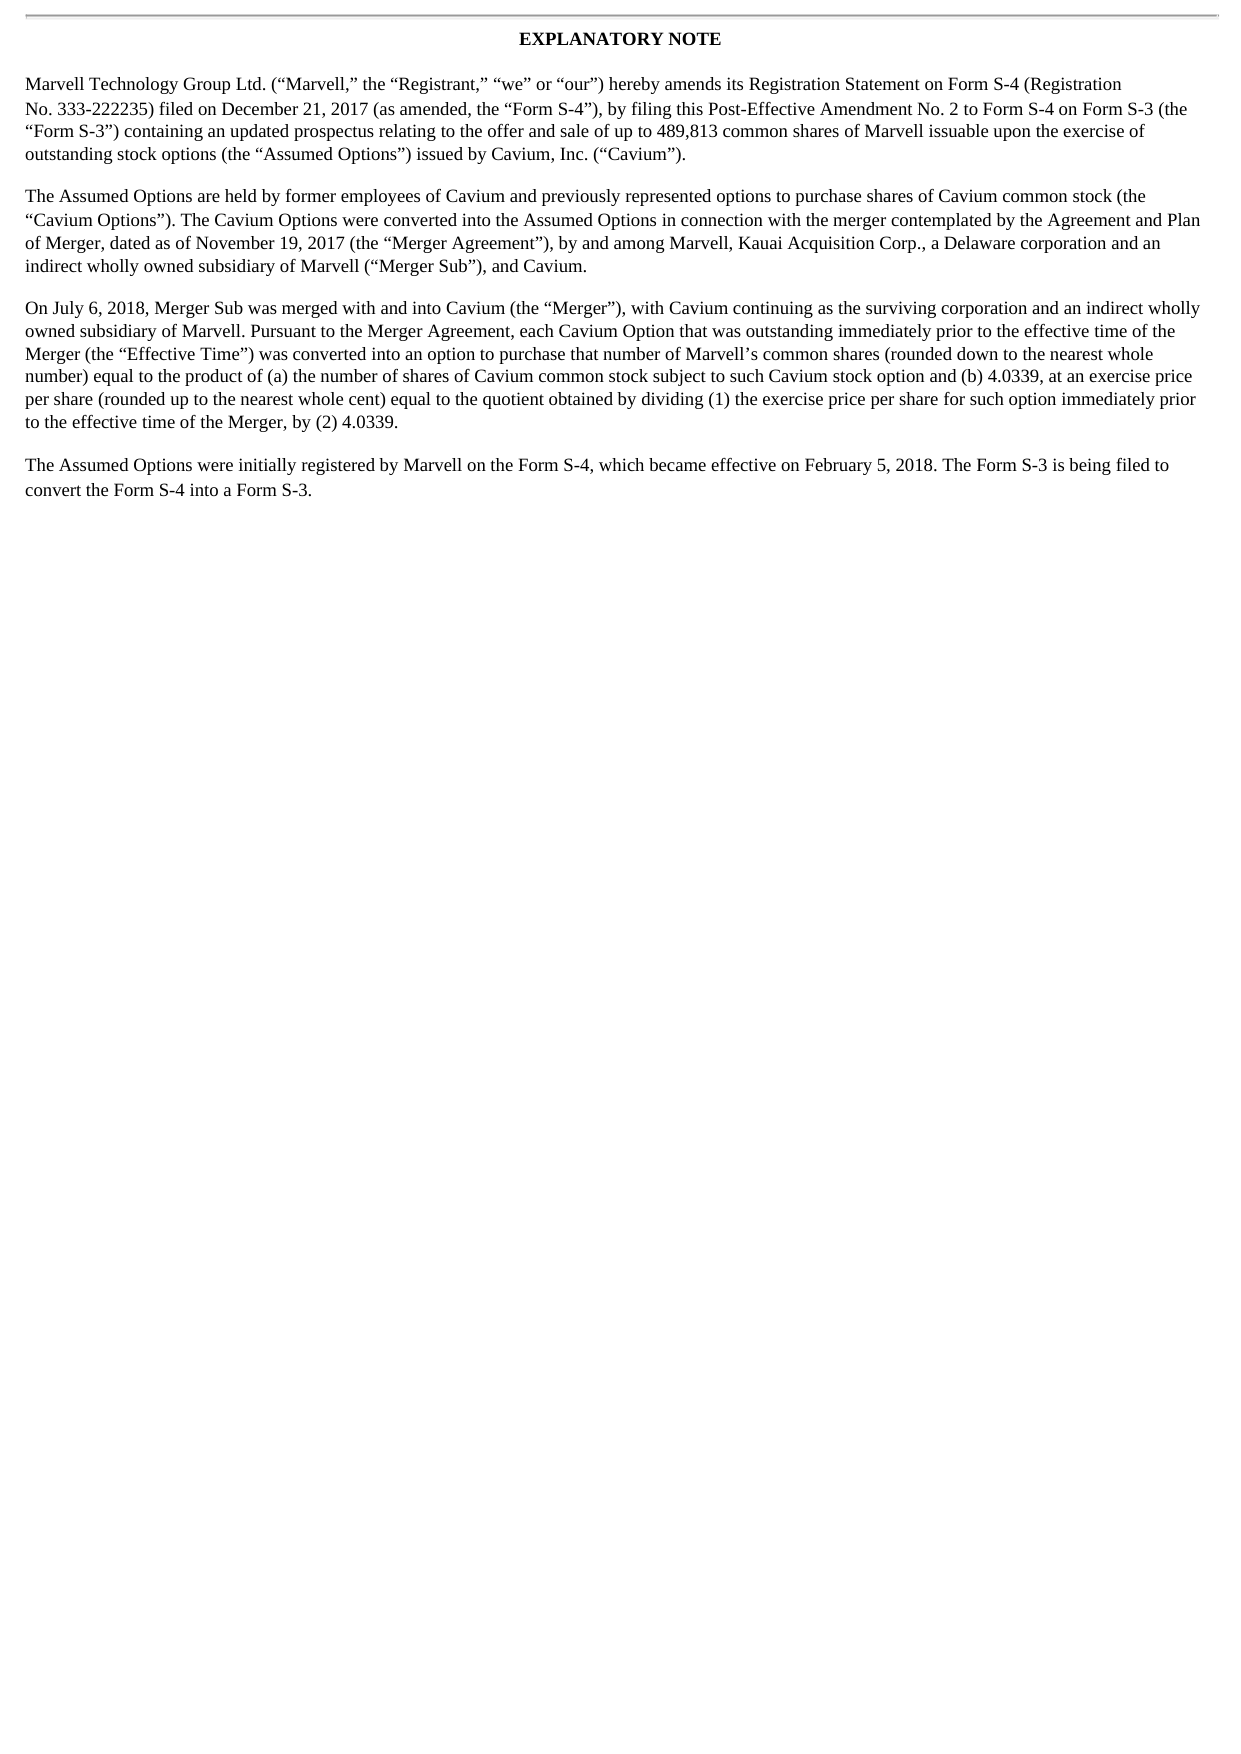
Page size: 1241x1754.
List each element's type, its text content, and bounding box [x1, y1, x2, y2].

text EXPLANATORY NOTE [25, 28, 1215, 49]
text No. 333-222235) filed on December 21, 2017 (as amended, the “Form S-4”), by filing this Post-Effective Amendment No. 2 to Form S-4 on Form S-3 (the “Form S-3”) containing an updated prospectus relating to the offer and sale of up to 489,813 common shares of Marvell issuable upon the exercise of outstanding stock options (the “Assumed Options”) issued by Cavium, Inc. (“Cavium”). [25, 97, 1190, 165]
text On July 6, 2018, Merger Sub was merged with and into Cavium (the “Merger”), with Cavium continuing as the surviving corporation and an indirect wholly owned subsidiary of Marvell. Pursuant to the Merger Agreement, each Cavium Option that was outstanding immediately prior to the effective time of the Merger (the “Effective Time”) was converted into an option to purchase that number of Marvell’s common shares (rounded down to the nearest whole number) equal to the product of (a) the number of shares of Cavium common stock subject to such Cavium stock option and (b) 4.0339, at an exercise price per share (rounded up to the nearest whole cent) equal to the quotient obtained by dividing (1) the exercise price per share for such option immediately prior to the effective time of the Merger, by (2) 4.0339. [25, 297, 1203, 433]
text Marvell Technology Group Ltd. (“Marvell,” the “Registrant,” “we” or “our”) hereby amends its Registration Statement on Form S-4 (Registration [25, 73, 1203, 95]
picture [23, 14, 1220, 21]
text The Assumed Options are held by former employees of Cavium and previously represented options to purchase shares of Cavium common stock (the “Cavium Options”). The Cavium Options were converted into the Assumed Options in connection with the merger contemplated by the Agreement and Plan of Merger, dated as of November 19, 2017 (the “Merger Agreement”), by and among Marvell, Kauai Acquisition Corp., a Delaware corporation and an indirect wholly owned subsidiary of Marvell (“Merger Sub”), and Cavium. [25, 185, 1203, 277]
text The Assumed Options were initially registered by Marvell on the Form S-4, which became effective on February 5, 2018. The Form S-3 is being filed to convert the Form S-4 into a Form S-3. [25, 453, 1172, 500]
